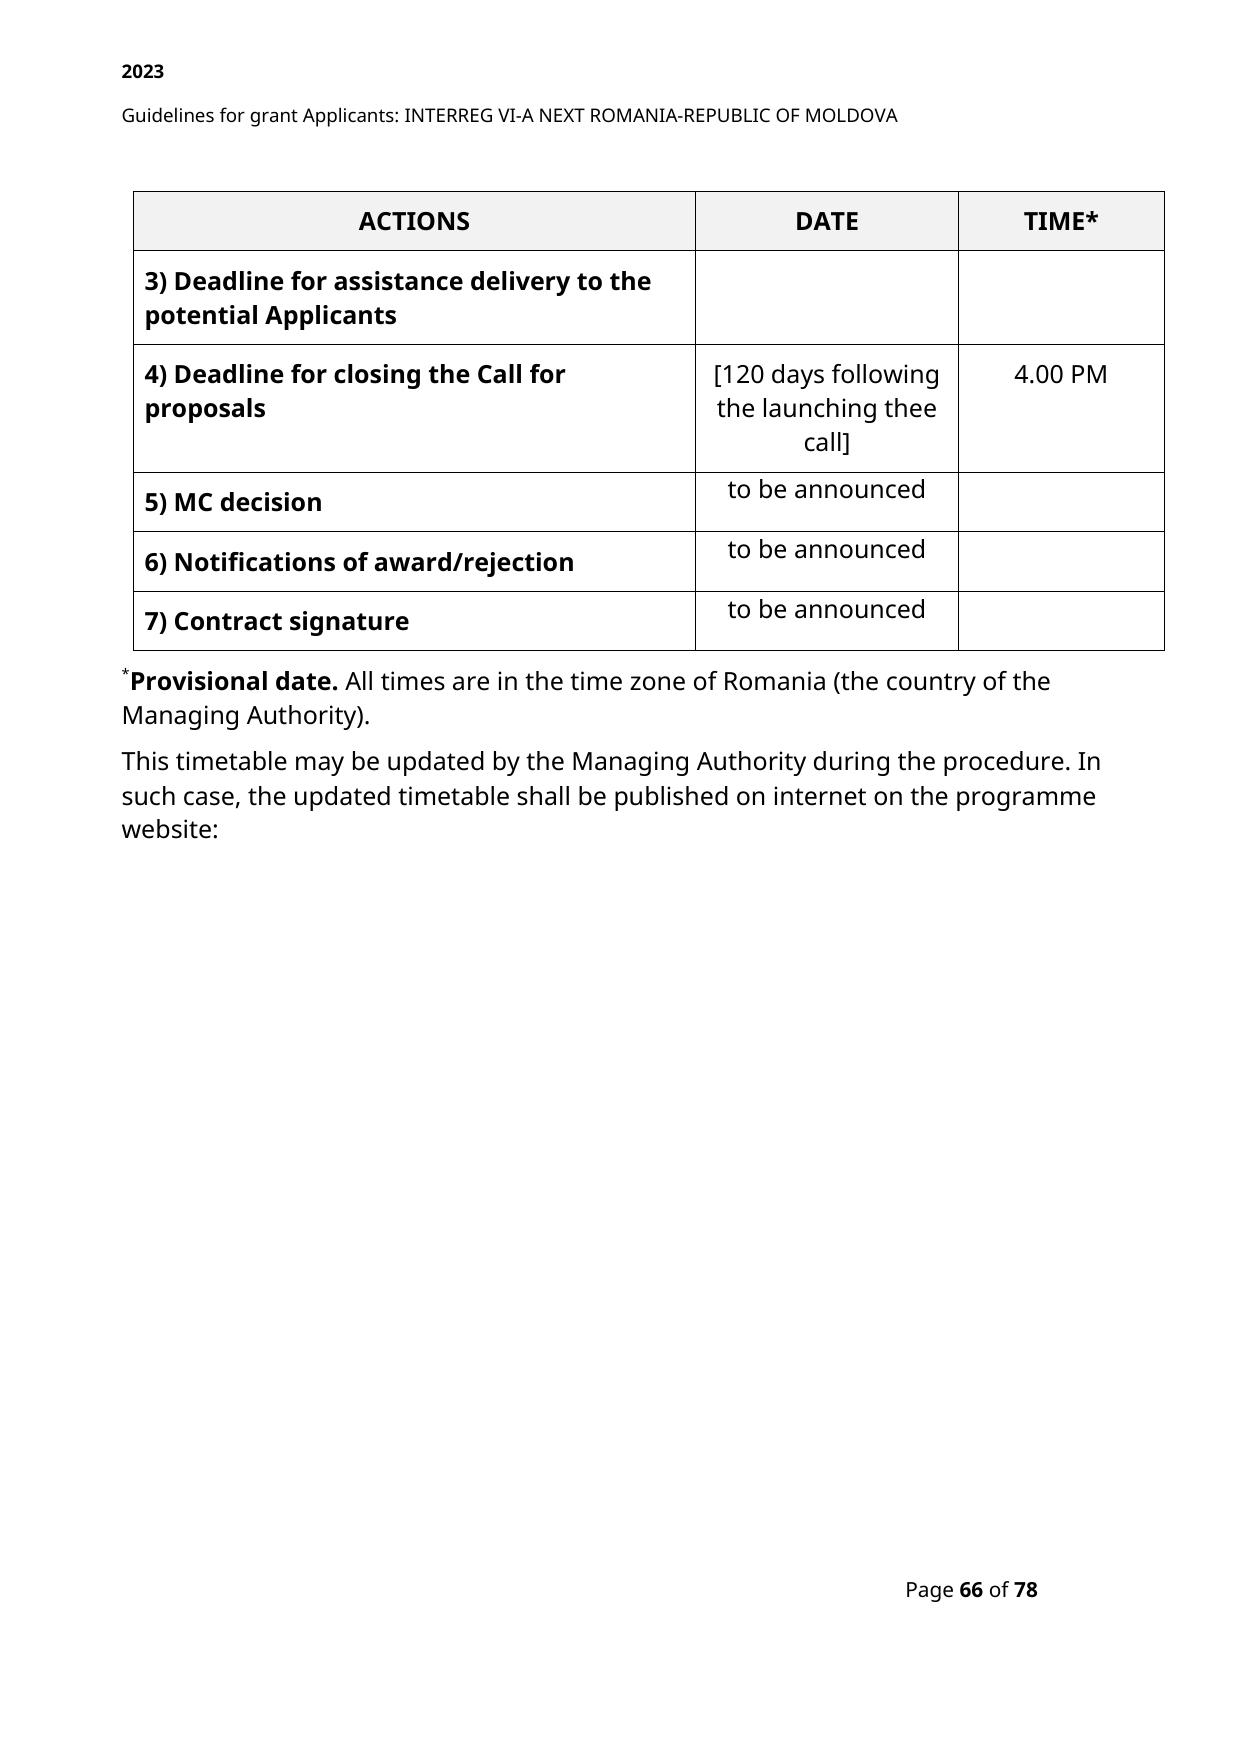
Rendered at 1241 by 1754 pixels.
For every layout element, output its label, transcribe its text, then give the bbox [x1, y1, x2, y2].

table_cell 3) Deadline for assistance delivery to the potential Applicants [134, 251, 695, 344]
table_cell [959, 251, 1164, 344]
table_cell [959, 532, 1164, 591]
table_cell 7) Contract signature [134, 592, 695, 650]
table_cell [696, 251, 958, 344]
table_cell 4.00 PM [959, 345, 1164, 472]
text This timetable may be updated by the Managing Authority during the procedure. In such case, the updated timetable shall be published on internet on the programme website: [121, 744, 1162, 846]
table_header TIME* [959, 192, 1164, 250]
text *Provisional date. All times are in the time zone of Romania (the country of the Managing Authority). [121, 663, 1162, 732]
table_cell 4) Deadline for closing the Call for proposals [134, 345, 695, 472]
table_cell 5) MC decision [134, 473, 695, 531]
table_header ACTIONS [134, 192, 695, 250]
table_cell to be announced [696, 592, 958, 650]
table_header DATE [696, 192, 958, 250]
table_cell [959, 592, 1164, 650]
table_cell 6) Notifications of award/rejection [134, 532, 695, 591]
table_cell to be announced [696, 473, 958, 531]
table_cell to be announced [696, 532, 958, 591]
table_cell [120 days following the launching thee call] [696, 345, 958, 472]
table_cell [959, 473, 1164, 531]
